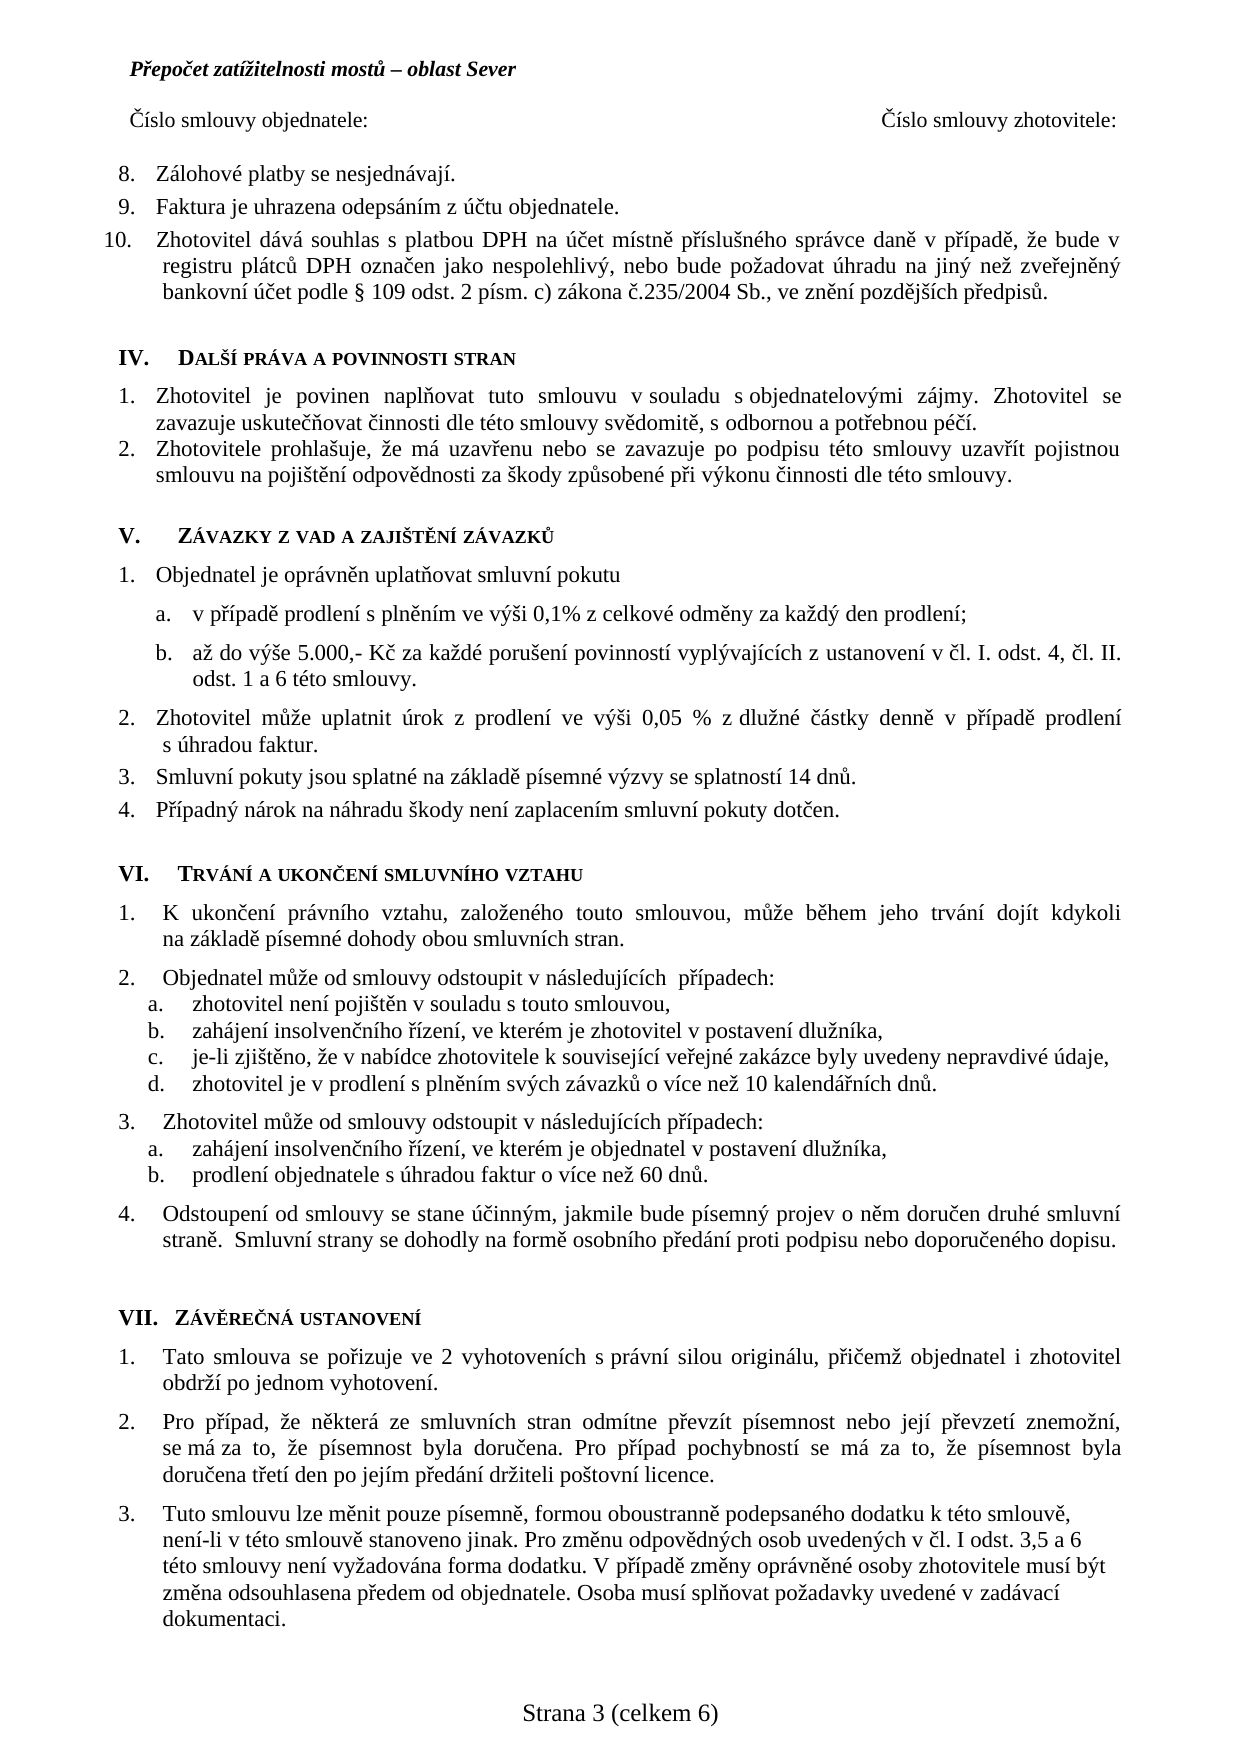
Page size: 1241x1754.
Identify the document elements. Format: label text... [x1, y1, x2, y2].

list Zhotovitele prohlašuje, že má uzavřenu nebo se zavazuje po podpisu této smlouvy uzavřít pojistnou smlouvu na pojištění odpovědnosti za škody způsobené při výkonu činnosti dle této smlouvy. [118, 435, 1122, 488]
list Objednatel je oprávněn uplatňovat smluvní pokutu [118, 561, 1122, 588]
list v případě prodlení s plněním ve výši 0,1% z celkové odměny za každý den prodlení; [155, 600, 1122, 627]
text IV. Další práva a povinnosti stran [118, 344, 1122, 370]
list Zhotovitel dává souhlas s platbou DPH na účet místně příslušného správce daně v případě, že bude v registru plátců DPH označen jako nespolehlivý, nebo bude požadovat úhradu na jiný než zveřejněný bankovní účet podle § 109 odst. 2 písm. c) zákona č.235/2004 Sb., ve znění pozdějších předpisů. [103, 226, 1122, 305]
list Smluvní pokuty jsou splatné na základě písemné výzvy se splatností 14 dnů. [118, 763, 1122, 789]
list Závazky z vad a zajištění závazků [118, 522, 1122, 549]
list Případný nárok na náhradu škody není zaplacením smluvní pokuty dotčen. [118, 796, 1122, 822]
list Tuto smlouvu lze měnit pouze písemně, formou oboustranně podepsaného dodatku k této smlouvě, není-li v této smlouvě stanoveno jinak. Pro změnu odpovědných osob uvedených v čl. I odst. 3,5 a 6 této smlouvy není vyžadována forma dodatku. V případě změny oprávněné osoby zhotovitele musí být změna odsouhlasena předem od objednatele. Osoba musí splňovat požadavky uvedené v zadávací dokumentaci. [118, 1500, 1122, 1631]
list Trvání a ukončení smluvního vztahu [118, 860, 1122, 886]
list zahájení insolvenčního řízení, ve kterém je zhotovitel v postavení dlužníka, [148, 1017, 1122, 1043]
list je-li zjištěno, že v nabídce zhotovitele k související veřejné zakázce byly uvedeny nepravdivé údaje, [148, 1043, 1122, 1069]
list Tato smlouva se pořizuje ve 2 vyhotoveních s právní silou originálu, přičemž objednatel i zhotovitel obdrží po jednom vyhotovení. [118, 1343, 1122, 1396]
list Závěrečná ustanovení [118, 1304, 1122, 1330]
list zhotovitel je v prodlení s plněním svých závazků o více než 10 kalendářních dnů. [148, 1069, 1122, 1096]
list Zhotovitel může od smlouvy odstoupit v následujících případech: [118, 1108, 1122, 1135]
list Zálohové platby se nesjednávají. [118, 161, 1122, 187]
list zahájení insolvenčního řízení, ve kterém je objednatel v postavení dlužníka, [148, 1135, 1122, 1161]
list K ukončení právního vztahu, založeného touto smlouvou, může během jeho trvání dojít kdykoli na základě písemné dohody obou smluvních stran. [118, 899, 1122, 952]
list zhotovitel není pojištěn v souladu s touto smlouvou, [148, 991, 1122, 1017]
list až do výše 5.000,- Kč za každé porušení povinností vyplývajících z ustanovení v čl. I. odst. 4, čl. II. odst. 1 a 6 této smlouvy. [155, 639, 1122, 692]
list Odstoupení od smlouvy se stane účinným, jakmile bude písemný projev o něm doručen druhé smluvní straně. Smluvní strany se dohodly na formě osobního předání proti podpisu nebo doporučeného dopisu. [118, 1200, 1122, 1253]
list Zhotovitel je povinen naplňovat tuto smlouvu v souladu s objednatelovými zájmy. Zhotovitel se zavazuje uskutečňovat činnosti dle této smlouvy svědomitě, s odbornou a potřebnou péčí. [118, 382, 1122, 435]
list Faktura je uhrazena odepsáním z účtu objednatele. [118, 193, 1122, 219]
list Objednatel může od smlouvy odstoupit v následujících případech: [118, 964, 1122, 991]
list Pro případ, že některá ze smluvních stran odmítne převzít písemnost nebo její převzetí znemožní, se má za to, že písemnost byla doručena. Pro případ pochybností se má za to, že písemnost byla doručena třetí den po jejím předání držiteli poštovní licence. [118, 1408, 1122, 1487]
list prodlení objednatele s úhradou faktur o více než 60 dnů. [148, 1161, 1122, 1187]
list Zhotovitel může uplatnit úrok z prodlení ve výši 0,05 % z dlužné částky denně v případě prodlení s úhradou faktur. [118, 704, 1122, 757]
